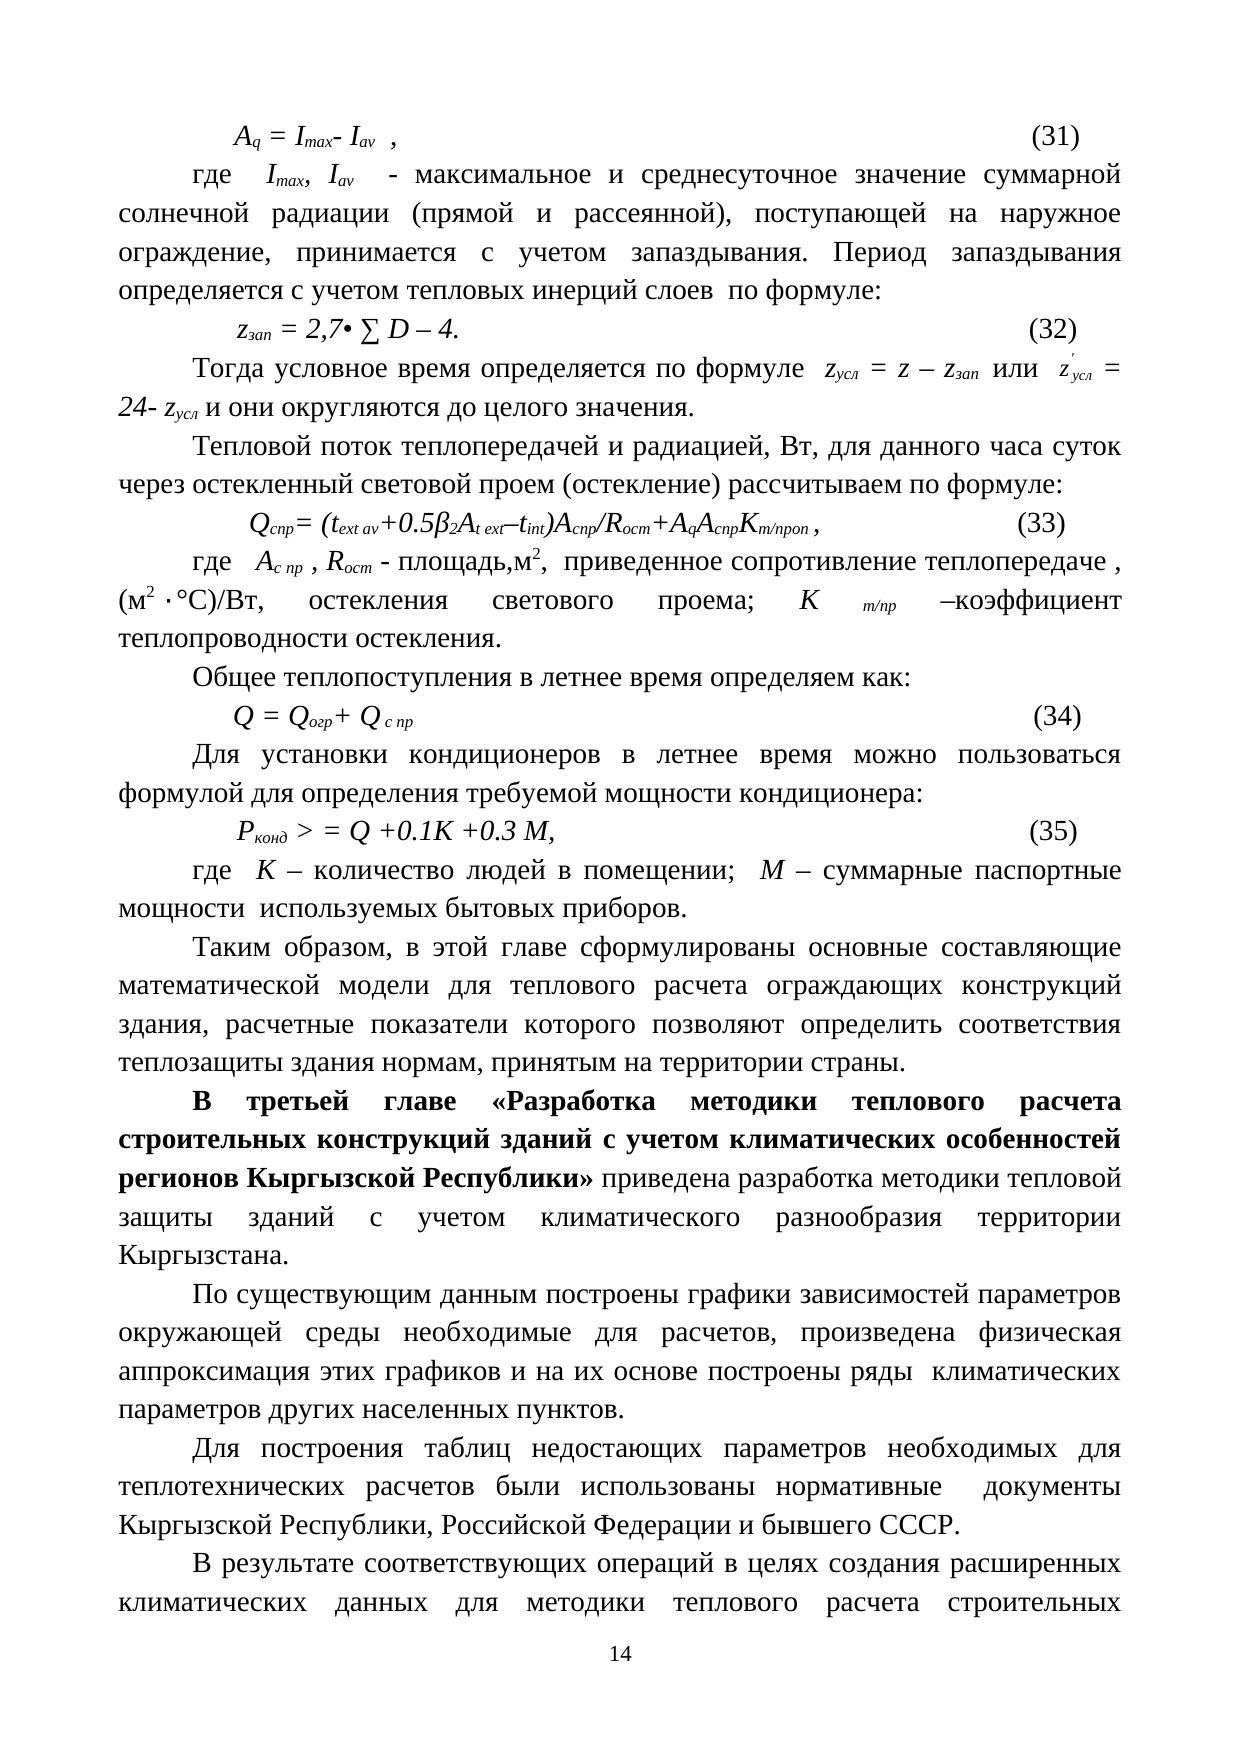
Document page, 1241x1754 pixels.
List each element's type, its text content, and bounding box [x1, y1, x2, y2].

text Для построения таблиц недостающих параметров необходимых для теплотехнических расчетов были использованы нормативные документы Кыргызской Республики, Российской Федерации и бывшего СССР. [118, 1430, 1122, 1541]
text Тепловой поток теплопередачей и радиацией, Вт, для данного часа суток через остекленный световой проем (остекление) рассчитываем по формуле: [118, 428, 1122, 500]
text zзап = 2,7• ∑ D – 4. (32) [118, 311, 1122, 344]
text Qспр= (text av+0.5β2At ext–tint)Aспр/Rост+AqAспрKт/проп , (33) [118, 505, 1122, 538]
text По существующим данным построены графики зависимостей параметров окружающей среды необходимые для расчетов, произведена физическая аппроксимация этих графиков и на их основе построены ряды климатических параметров других населенных пунктов. [118, 1276, 1122, 1425]
text где Imax, Iav - максимальное и среднесуточное значение суммарной солнечной радиации (прямой и рассеянной), поступающей на наружное ограждение, принимается с учетом запаздывания. Период запаздывания определяется с учетом тепловых инерций слоев по формуле: [118, 157, 1122, 306]
text где Ас пр , Rост - площадь,м2, приведенное сопротивление теплопередаче , (м2۰°С)/Вт, остекления светового проема; К т/пр –коэффициент теплопроводности остекления. [118, 543, 1122, 654]
text Aq = Imax- Iav , (31) [118, 118, 1122, 152]
text Таким образом, в этой главе сформулированы основные составляющие математической модели для теплового расчета ограждающих конструкций здания, расчетные показатели которого позволяют определить соответствия теплозащиты здания нормам, принятым на территории страны. [118, 929, 1122, 1078]
text Общее теплопоступления в летнее время определяем как: [118, 659, 1122, 693]
text Для установки кондиционеров в летнее время можно пользоваться формулой для определения требуемой мощности кондиционера: [118, 736, 1122, 808]
text Тогда условное время определяется по формуле zусл = z – zзап или = 24- zусл и они округляются до целого значения. [118, 349, 1122, 423]
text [118, 1546, 1122, 1618]
text Рконд > = Q +0.1K +0.3 M, (35) [118, 813, 1122, 847]
text В третьей главе «Разработка методики теплового расчета строительных конструкций зданий с учетом климатических особенностей регионов Кыргызской Республики» приведена разработка методики тепловой защиты зданий с учетом климатического разнообразия территории Кыргызстана. [118, 1083, 1122, 1271]
text Q = Qогр+ Q с пр (34) [118, 698, 1122, 731]
text где К – количество людей в помещении; М – суммарные паспортные мощности используемых бытовых приборов. [118, 852, 1122, 924]
